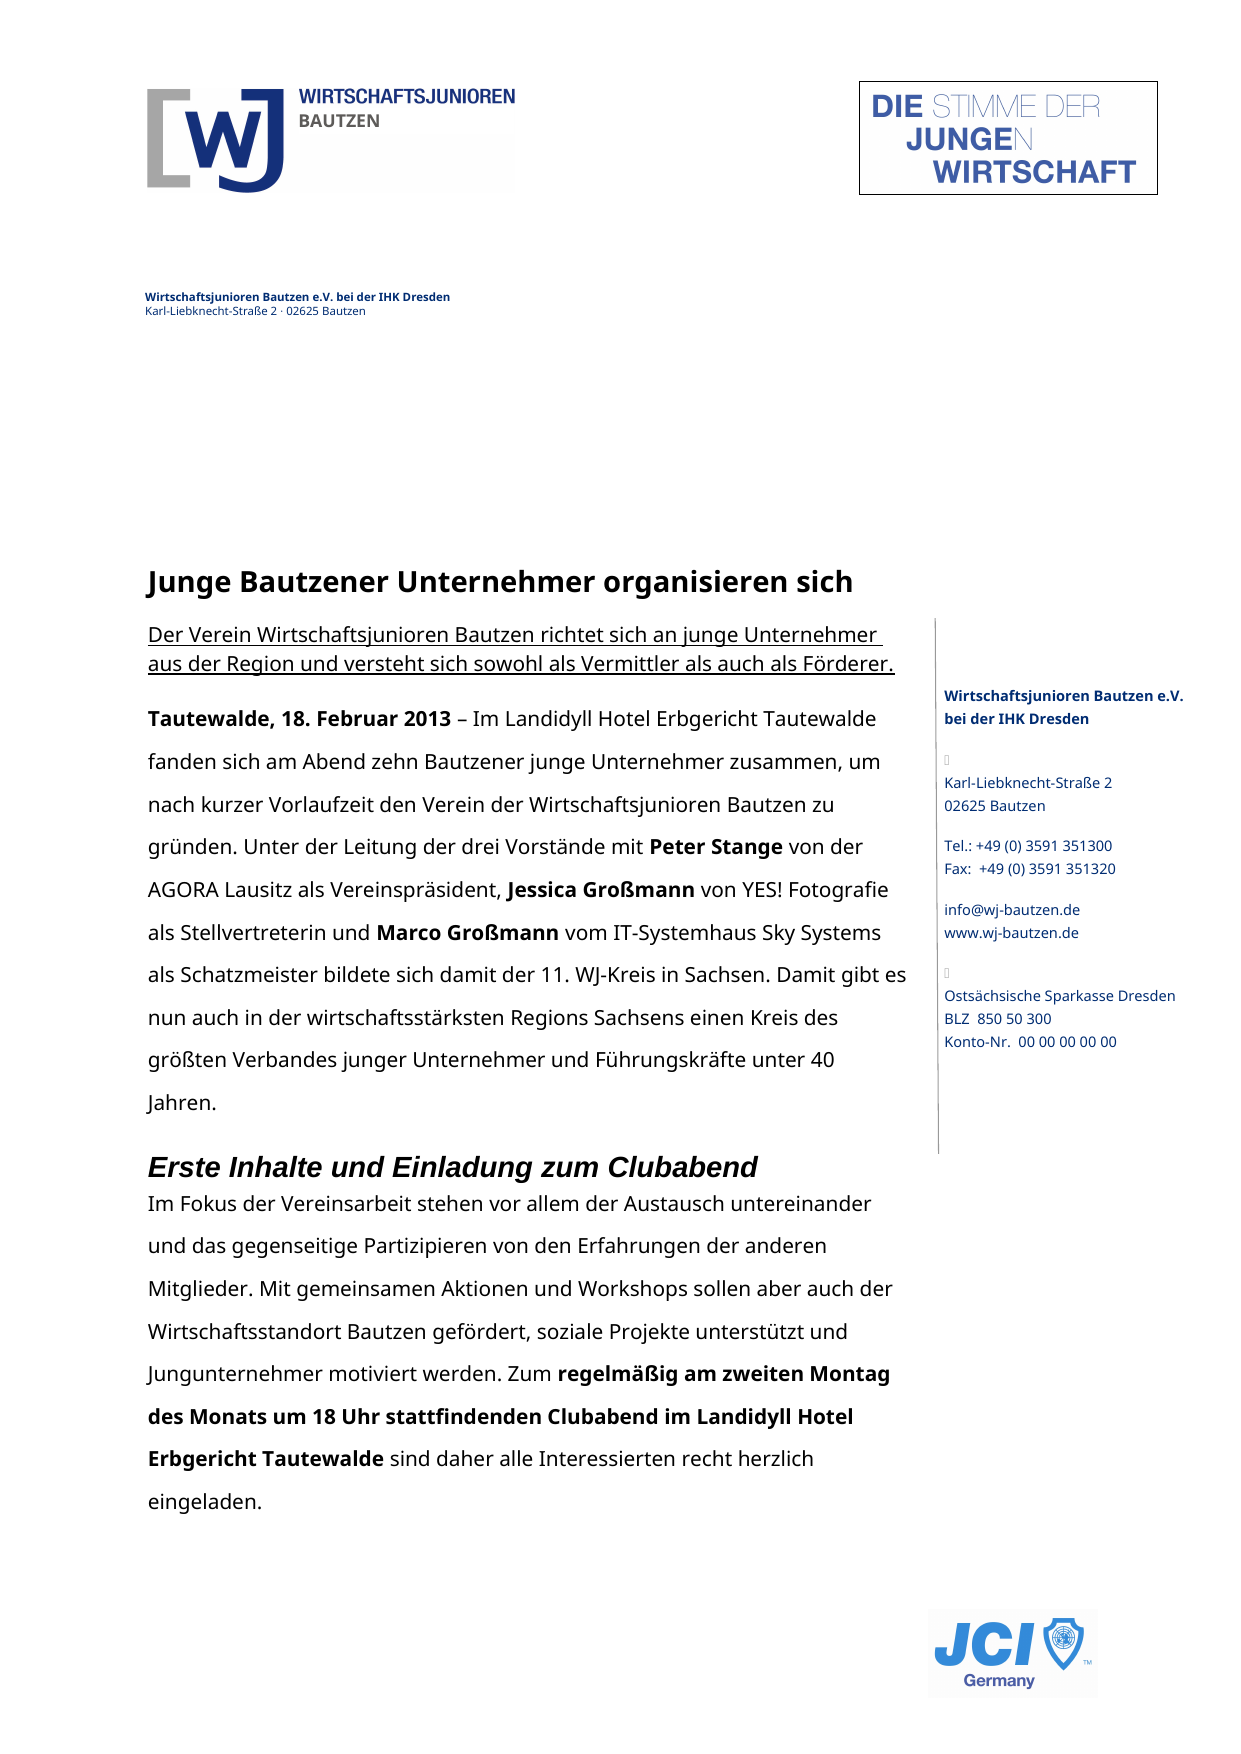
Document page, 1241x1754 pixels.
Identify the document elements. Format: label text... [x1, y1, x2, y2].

text Junge Bautzener Unternehmer organisieren sich [148, 561, 909, 601]
picture [147, 88, 515, 193]
picture [860, 82, 1157, 194]
text Der Verein Wirtschaftsjunioren Bautzen richtet sich an junge Unternehmer aus der Region und versteht sich sowohl als Vermittler als auch als Förderer. [148, 621, 909, 677]
text Im Fokus der Vereinsarbeit stehen vor allem der Austausch untereinander und das gegenseitige Partizipieren von den Erfahrungen der anderen Mitglieder. Mit gemeinsamen Aktionen und Workshops sollen aber auch der Wirtschaftsstandort Bautzen gefördert, soziale Projekte unterstützt und Jungunternehmer motiviert werden. Zum regelmäßig am zweiten Montag des Monats um 18 Uhr stattfindenden Clubabend im Landidyll Hotel Erbgericht Tautewalde sind daher alle Interessierten recht herzlich eingeladen. [148, 1189, 909, 1516]
text Tautewalde, 18. Februar 2013 – Im Landidyll Hotel Erbgericht Tautewalde fanden sich am Abend zehn Bautzener junge Unternehmer zusammen, um nach kurzer Vorlaufzeit den Verein der Wirtschaftsjunioren Bautzen zu gründen. Unter der Leitung der drei Vorstände mit Peter Stange von der AGORA Lausitz als Vereinspräsident, Jessica Großmann von YES! Fotografie als Stellvertreterin und Marco Großmann vom IT-Systemhaus Sky Systems als Schatzmeister bildete sich damit der 11. WJ-Kreis in Sachsen. Damit gibt es nun auch in der wirtschaftsstärksten Regions Sachsens einen Kreis des größten Verbandes junger Unternehmer und Führungskräfte unter 40 Jahren. [148, 704, 909, 1116]
picture [928, 1609, 1098, 1698]
subtitle Erste Inhalte und Einladung zum Clubabend [148, 1156, 909, 1183]
